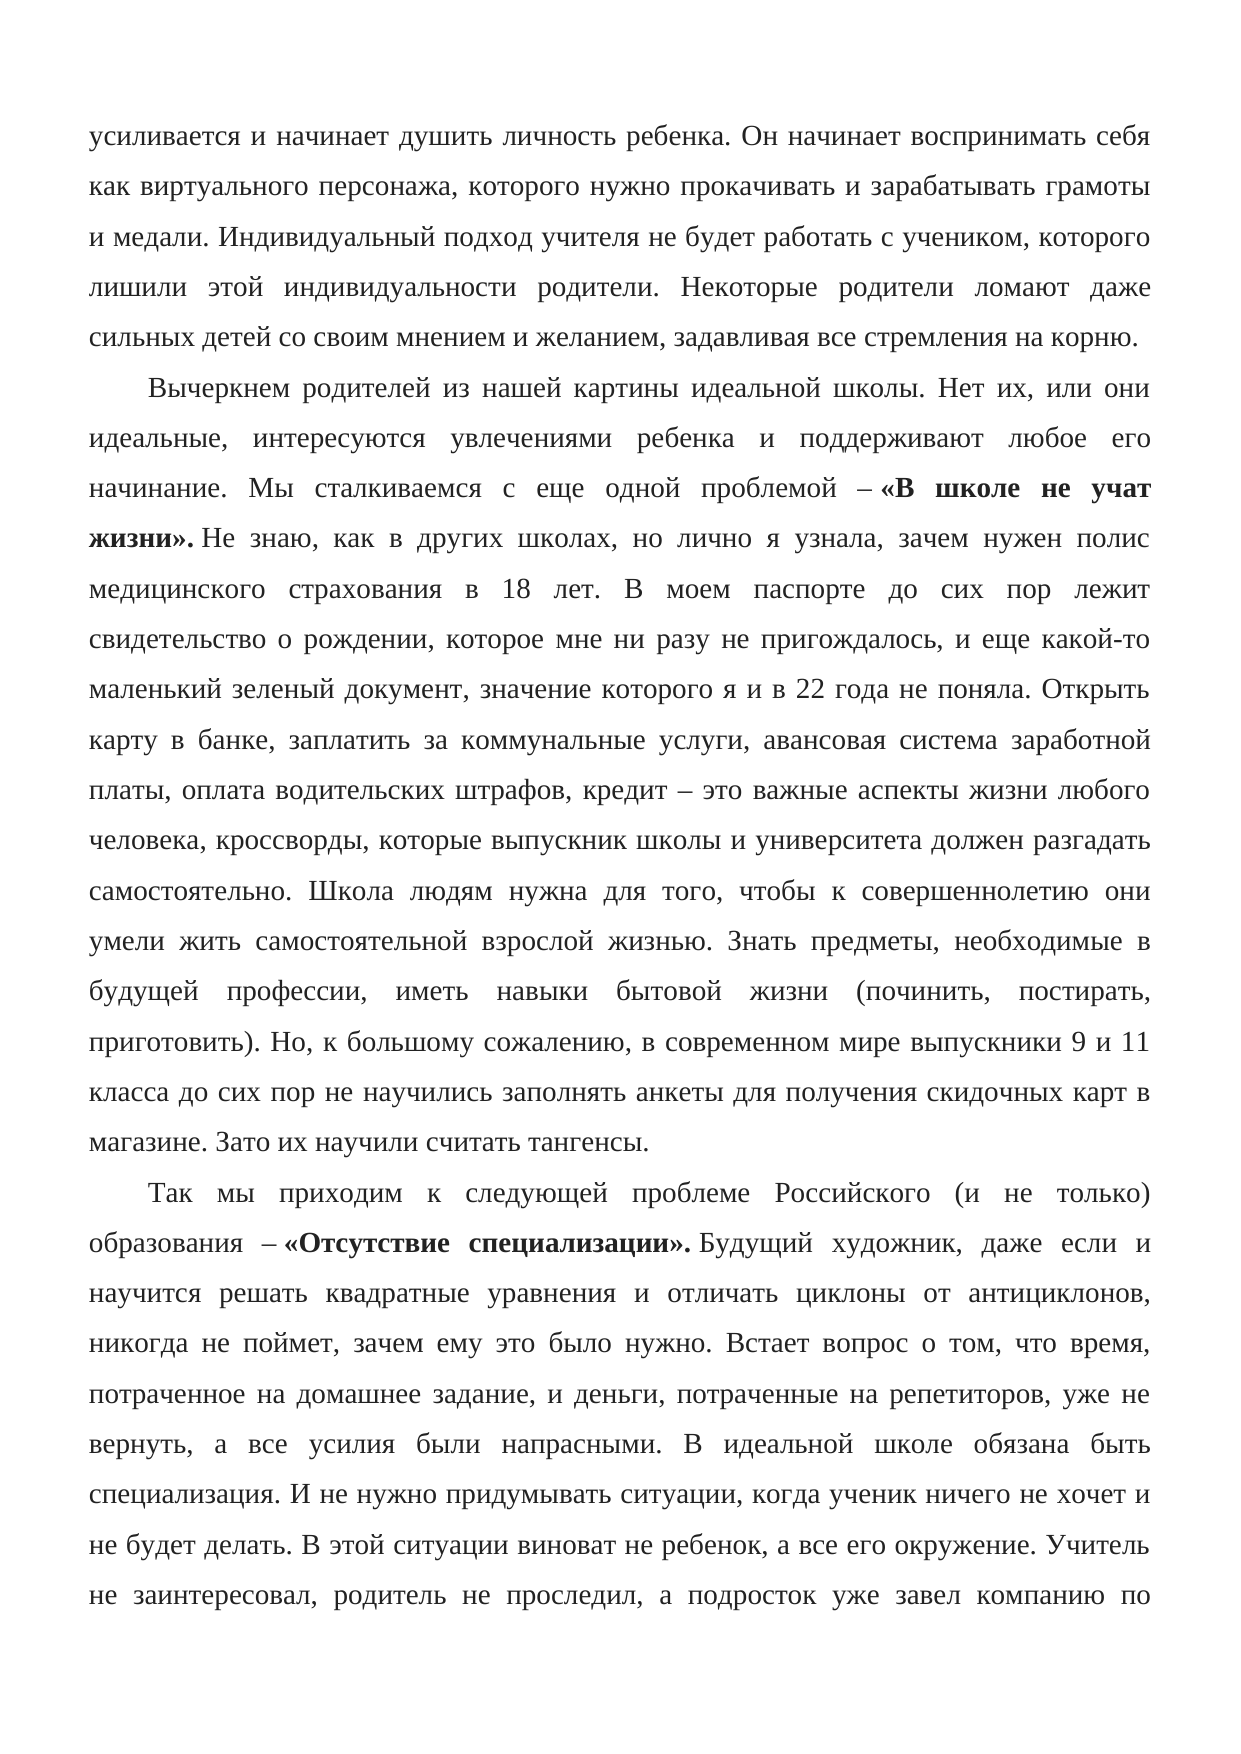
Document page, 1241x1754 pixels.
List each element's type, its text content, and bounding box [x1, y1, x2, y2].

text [89, 1175, 1152, 1611]
text Вычеркнем родителей из нашей картины идеальной школы. Нет их, или они идеальные, интересуются увлечениями ребенка и поддерживают любое его начинание. Мы сталкиваемся с еще одной проблемой – «В школе не учат жизни». Не знаю, как в других школах, но лично я узнала, зачем нужен полис медицинского страхования в 18 лет. В моем паспорте до сих пор лежит свидетельство о рождении, которое мне ни разу не пригождалось, и еще какой-то маленький зеленый документ, значение которого я и в 22 года не поняла. Открыть карту в банке, заплатить за коммунальные услуги, авансовая система заработной платы, оплата водительских штрафов, кредит – это важные аспекты жизни любого человека, кроссворды, которые выпускник школы и университета должен разгадать самостоятельно. Школа людям нужна для того, чтобы к совершеннолетию они умели жить самостоятельной взрослой жизнью. Знать предметы, необходимые в будущей профессии, иметь навыки бытовой жизни (починить, постирать, приготовить). Но, к большому сожалению, в современном мире выпускники 9 и 11 класса до сих пор не научились заполнять анкеты для получения скидочных карт в магазине. Зато их научили считать тангенсы. [89, 370, 1152, 1158]
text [89, 118, 1152, 353]
